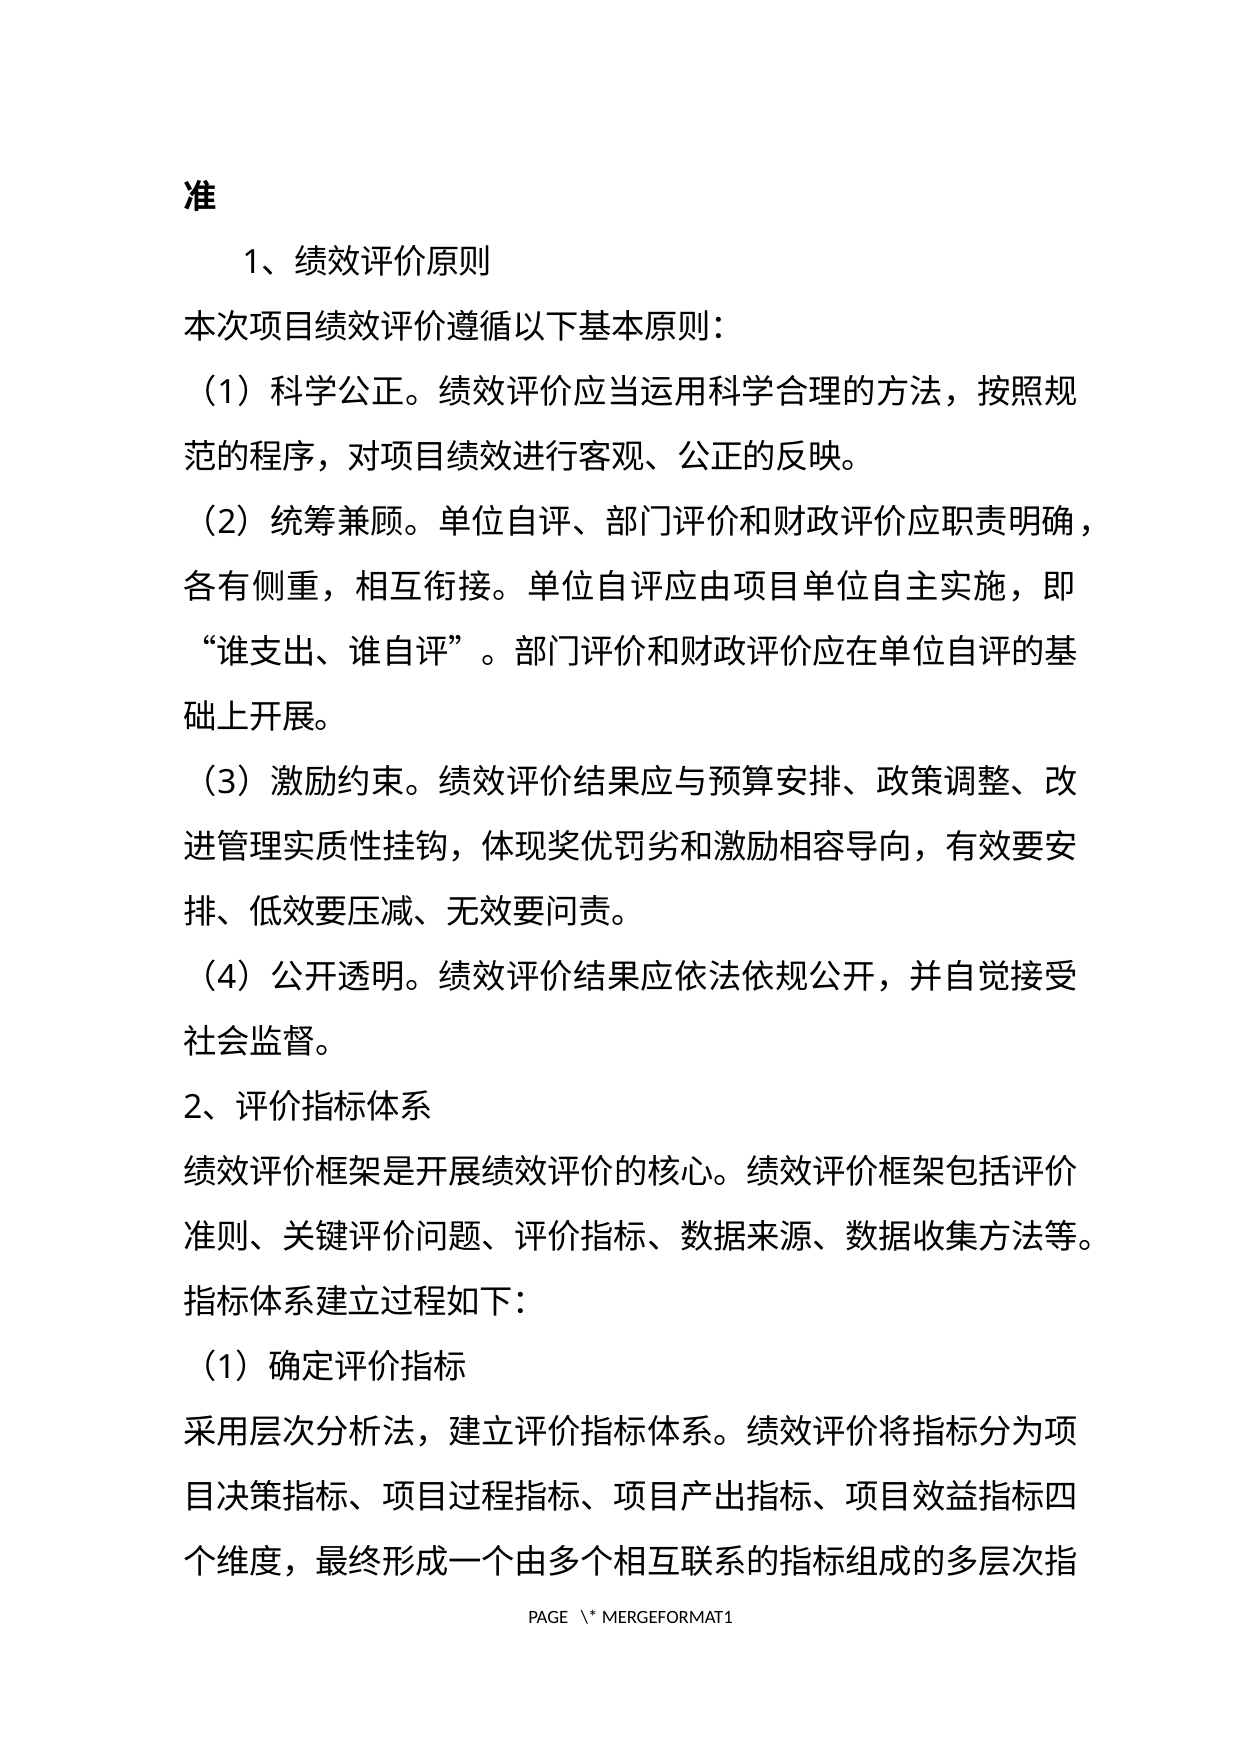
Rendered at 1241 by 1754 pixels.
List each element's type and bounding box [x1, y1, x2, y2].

text [183, 227, 1078, 1592]
text [183, 162, 1078, 227]
